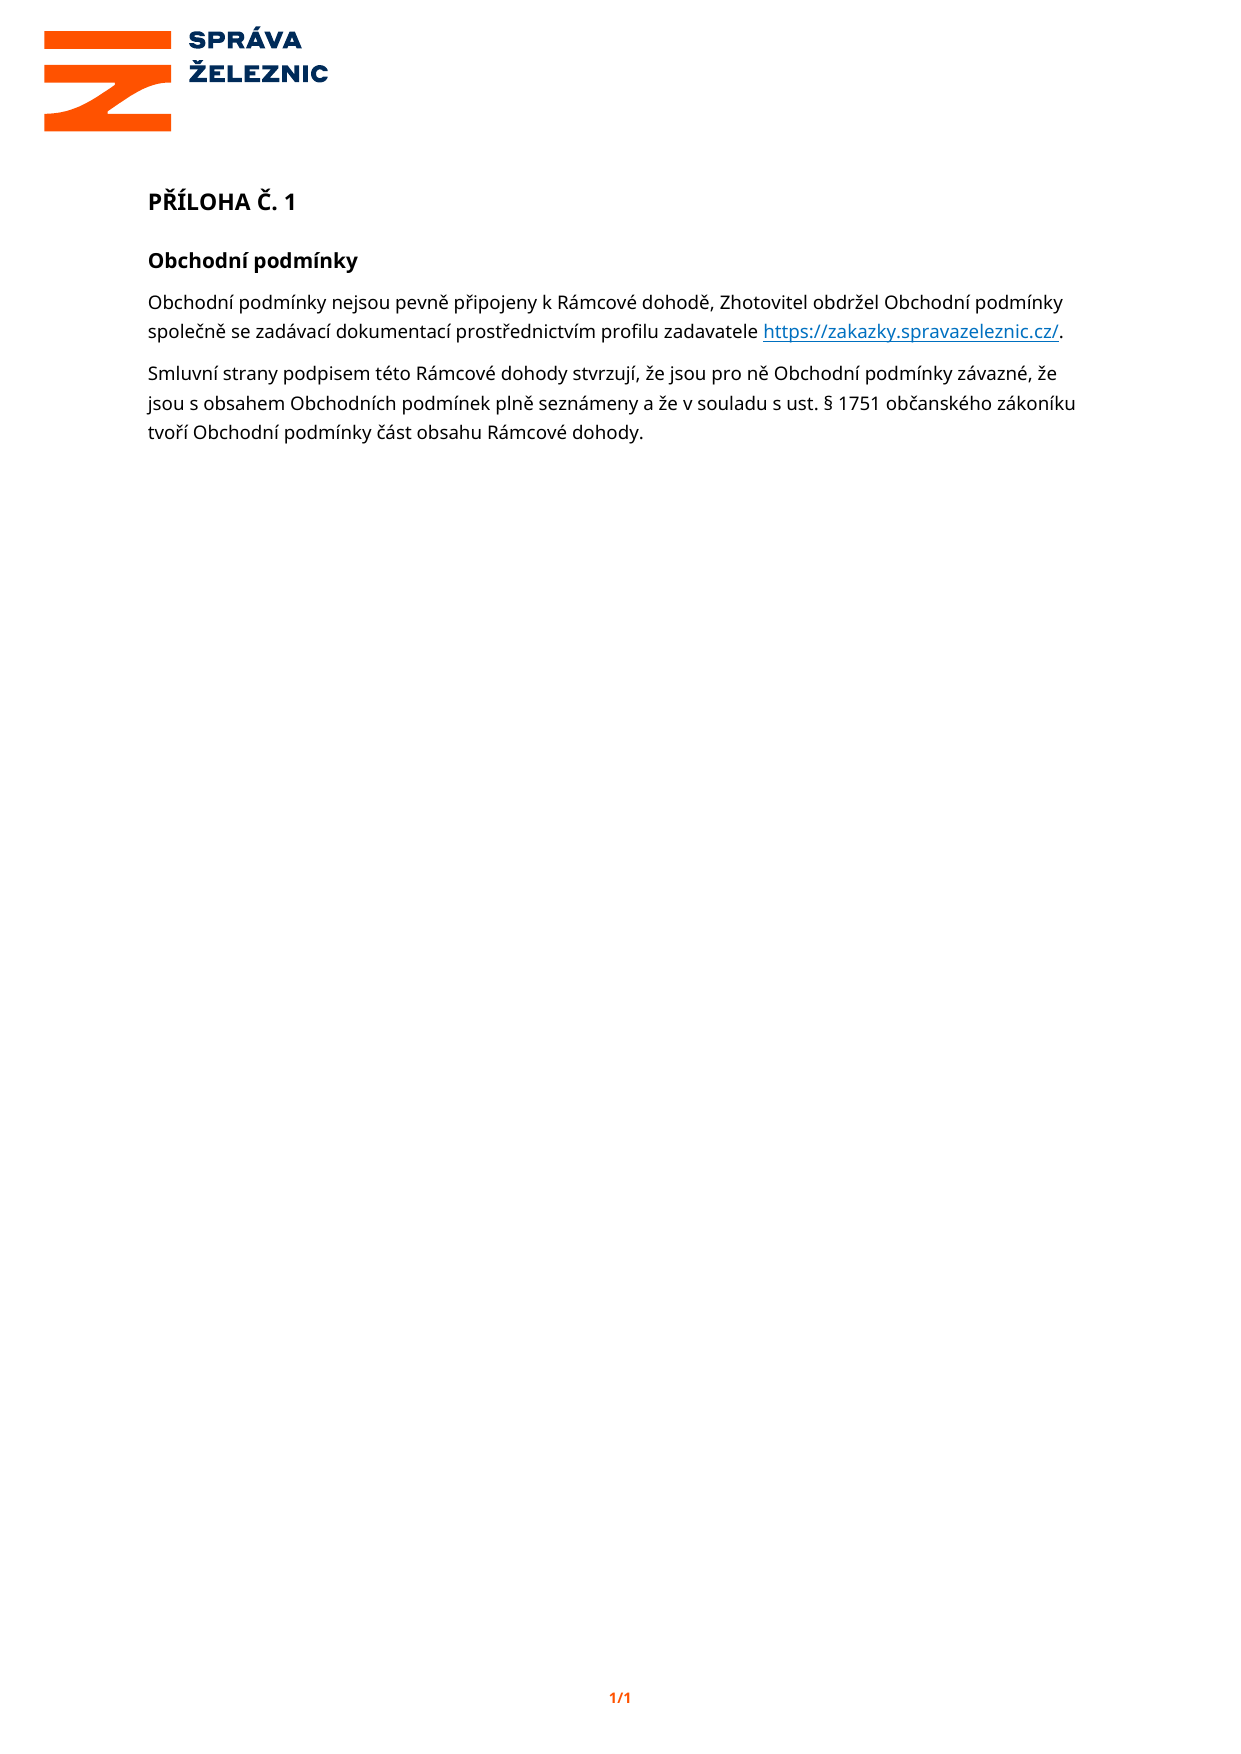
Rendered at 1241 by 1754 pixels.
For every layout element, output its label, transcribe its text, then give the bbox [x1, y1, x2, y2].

text Smluvní strany podpisem této Rámcové dohody stvrzují, že jsou pro ně Obchodní podmínky závazné, že jsou s obsahem Obchodních podmínek plně seznámeny a že v souladu s ust. § 1751 občanského zákoníku tvoří Obchodní podmínky část obsahu Rámcové dohody. [148, 361, 1093, 444]
text Obchodní podmínky nejsou pevně připojeny k Rámcové dohodě, Zhotovitel obdržel Obchodní podmínky společně se zadávací dokumentací prostřednictvím profilu zadavatele https://zakazky.spravazeleznic.cz/. [148, 289, 1093, 344]
text Příloha č. 1 [148, 186, 1093, 218]
text Obchodní podmínky [148, 246, 1093, 274]
